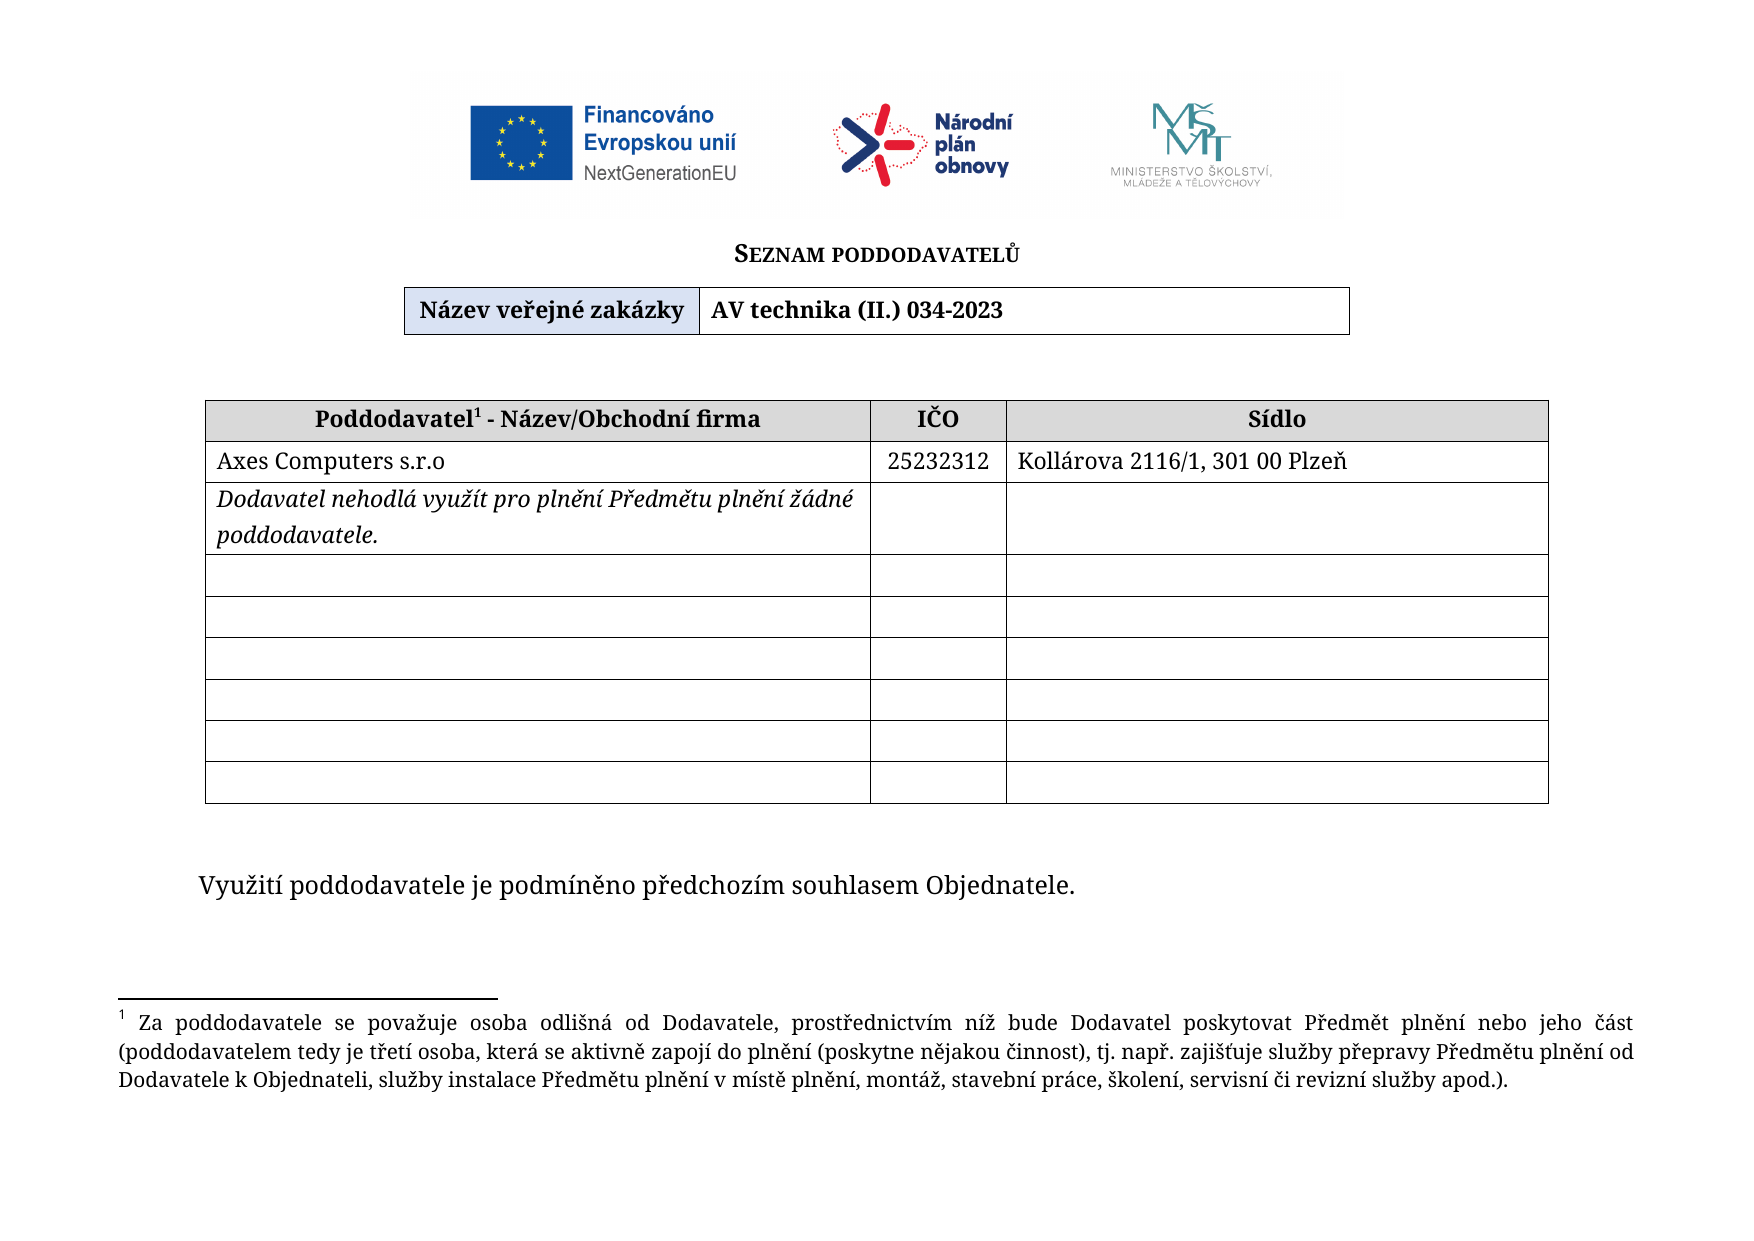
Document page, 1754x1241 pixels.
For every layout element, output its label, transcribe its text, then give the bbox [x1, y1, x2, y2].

table_cell Kollárova 2116/1, 301 00 Plzeň [1007, 442, 1548, 482]
table_cell [871, 762, 1006, 802]
table_cell [871, 721, 1006, 761]
table_cell [206, 555, 870, 596]
table_cell [871, 597, 1006, 637]
table_cell [871, 680, 1006, 720]
table_cell [1007, 721, 1548, 761]
table_cell [206, 762, 870, 802]
text Využití poddodavatele je podmíněno předchozím souhlasem Objednatele. [118, 868, 1636, 902]
table_cell [206, 597, 870, 637]
table_cell [1007, 555, 1548, 596]
table_header Sídlo [1007, 401, 1548, 441]
table_cell [206, 638, 870, 678]
table_cell Axes Computers s.r.o [206, 442, 870, 482]
table_cell [871, 555, 1006, 596]
text Seznam poddodavatelů [118, 235, 1636, 269]
table_cell [206, 680, 870, 720]
table_cell [1007, 762, 1548, 802]
table_cell [1007, 597, 1548, 637]
table_cell Dodavatel nehodlá využít pro plnění Předmětu plnění žádné poddodavatele. [206, 483, 870, 554]
table_cell [871, 483, 1006, 554]
table_header IČO [871, 401, 1006, 441]
table_cell [871, 638, 1006, 678]
picture [409, 71, 1345, 219]
table_cell [206, 721, 870, 761]
table_cell [1007, 483, 1548, 554]
table_cell [1007, 680, 1548, 720]
table_cell [1007, 638, 1548, 678]
table_header Název veřejné zakázky [405, 288, 699, 334]
table_header AV technika (II.) 034-2023 [700, 288, 1349, 334]
table_header Poddodavatel - Název/Obchodní firma [206, 401, 870, 441]
table_cell 25232312 [871, 442, 1006, 482]
